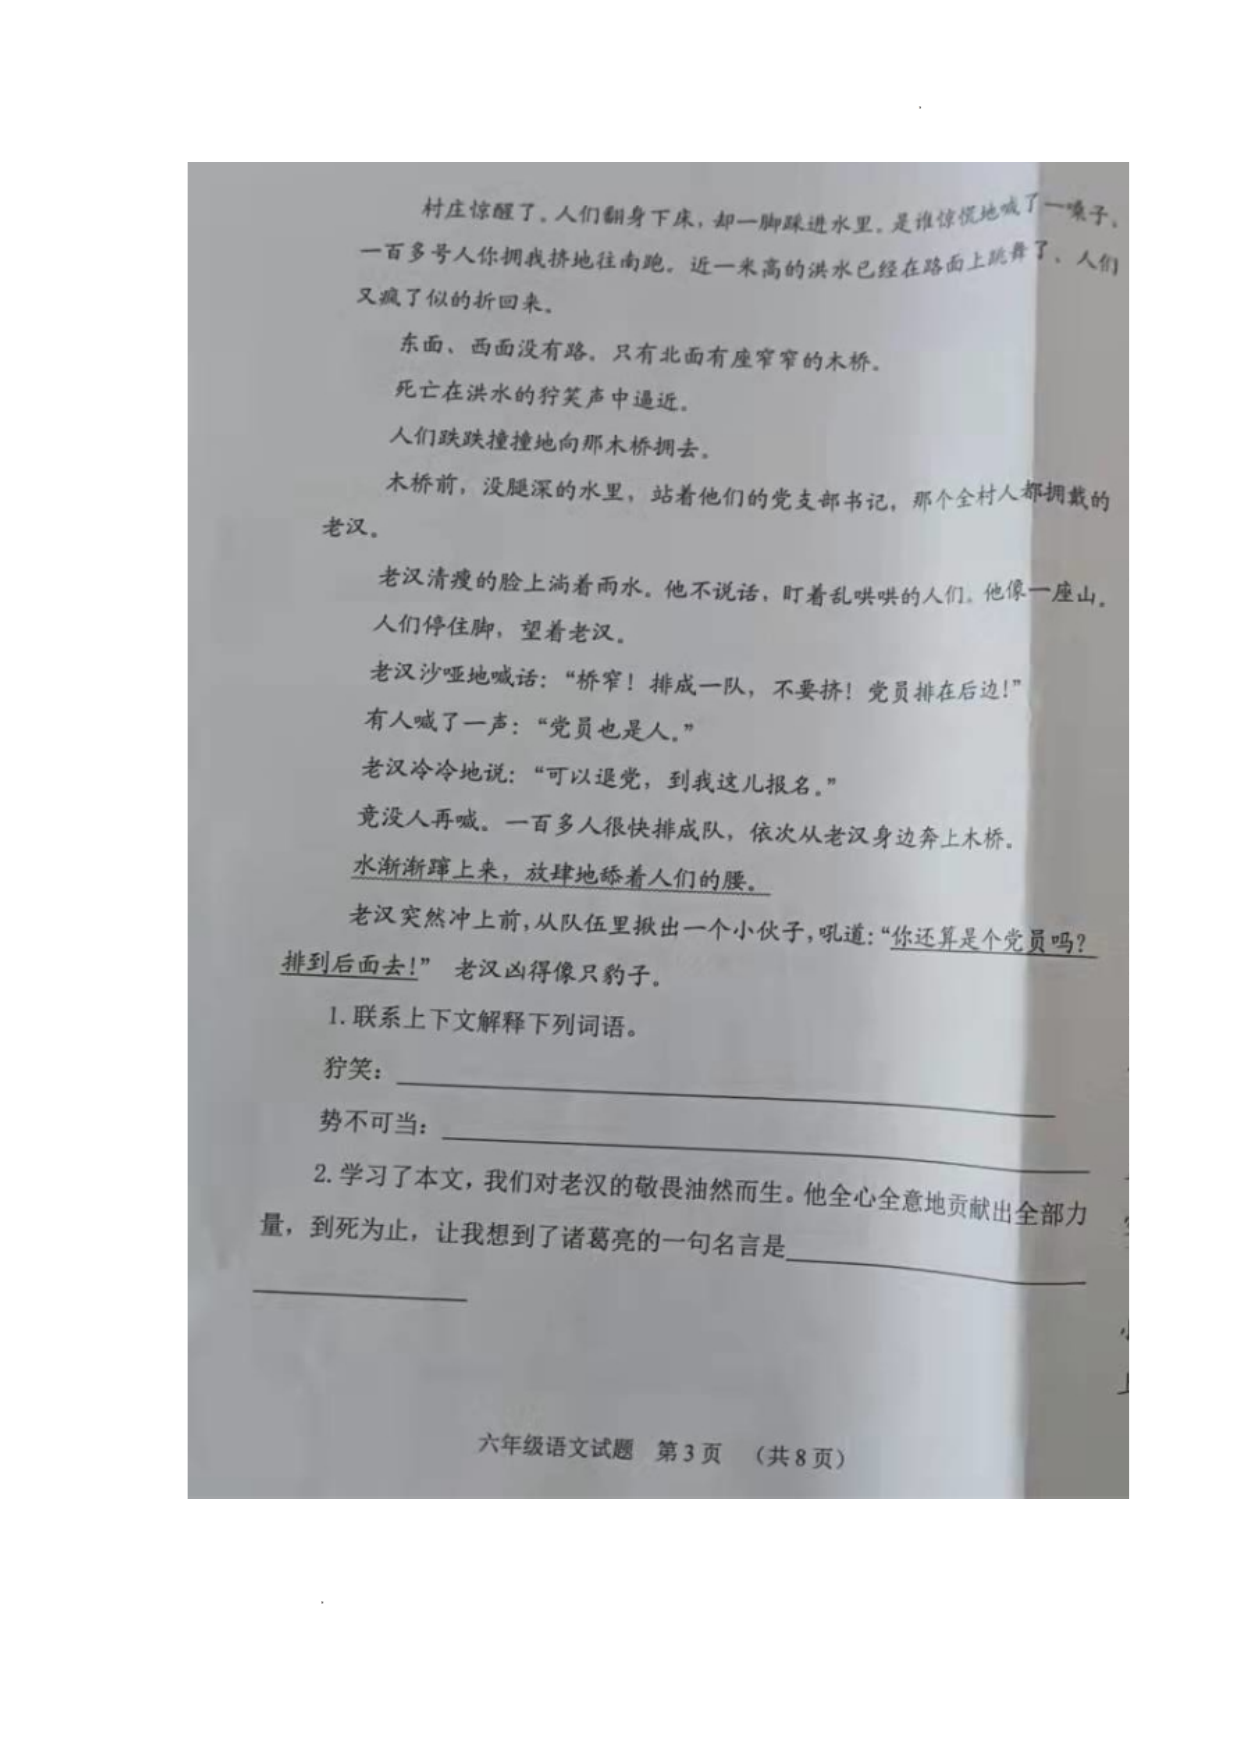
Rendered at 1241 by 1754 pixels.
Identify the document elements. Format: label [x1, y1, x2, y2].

picture [187, 162, 1130, 1499]
